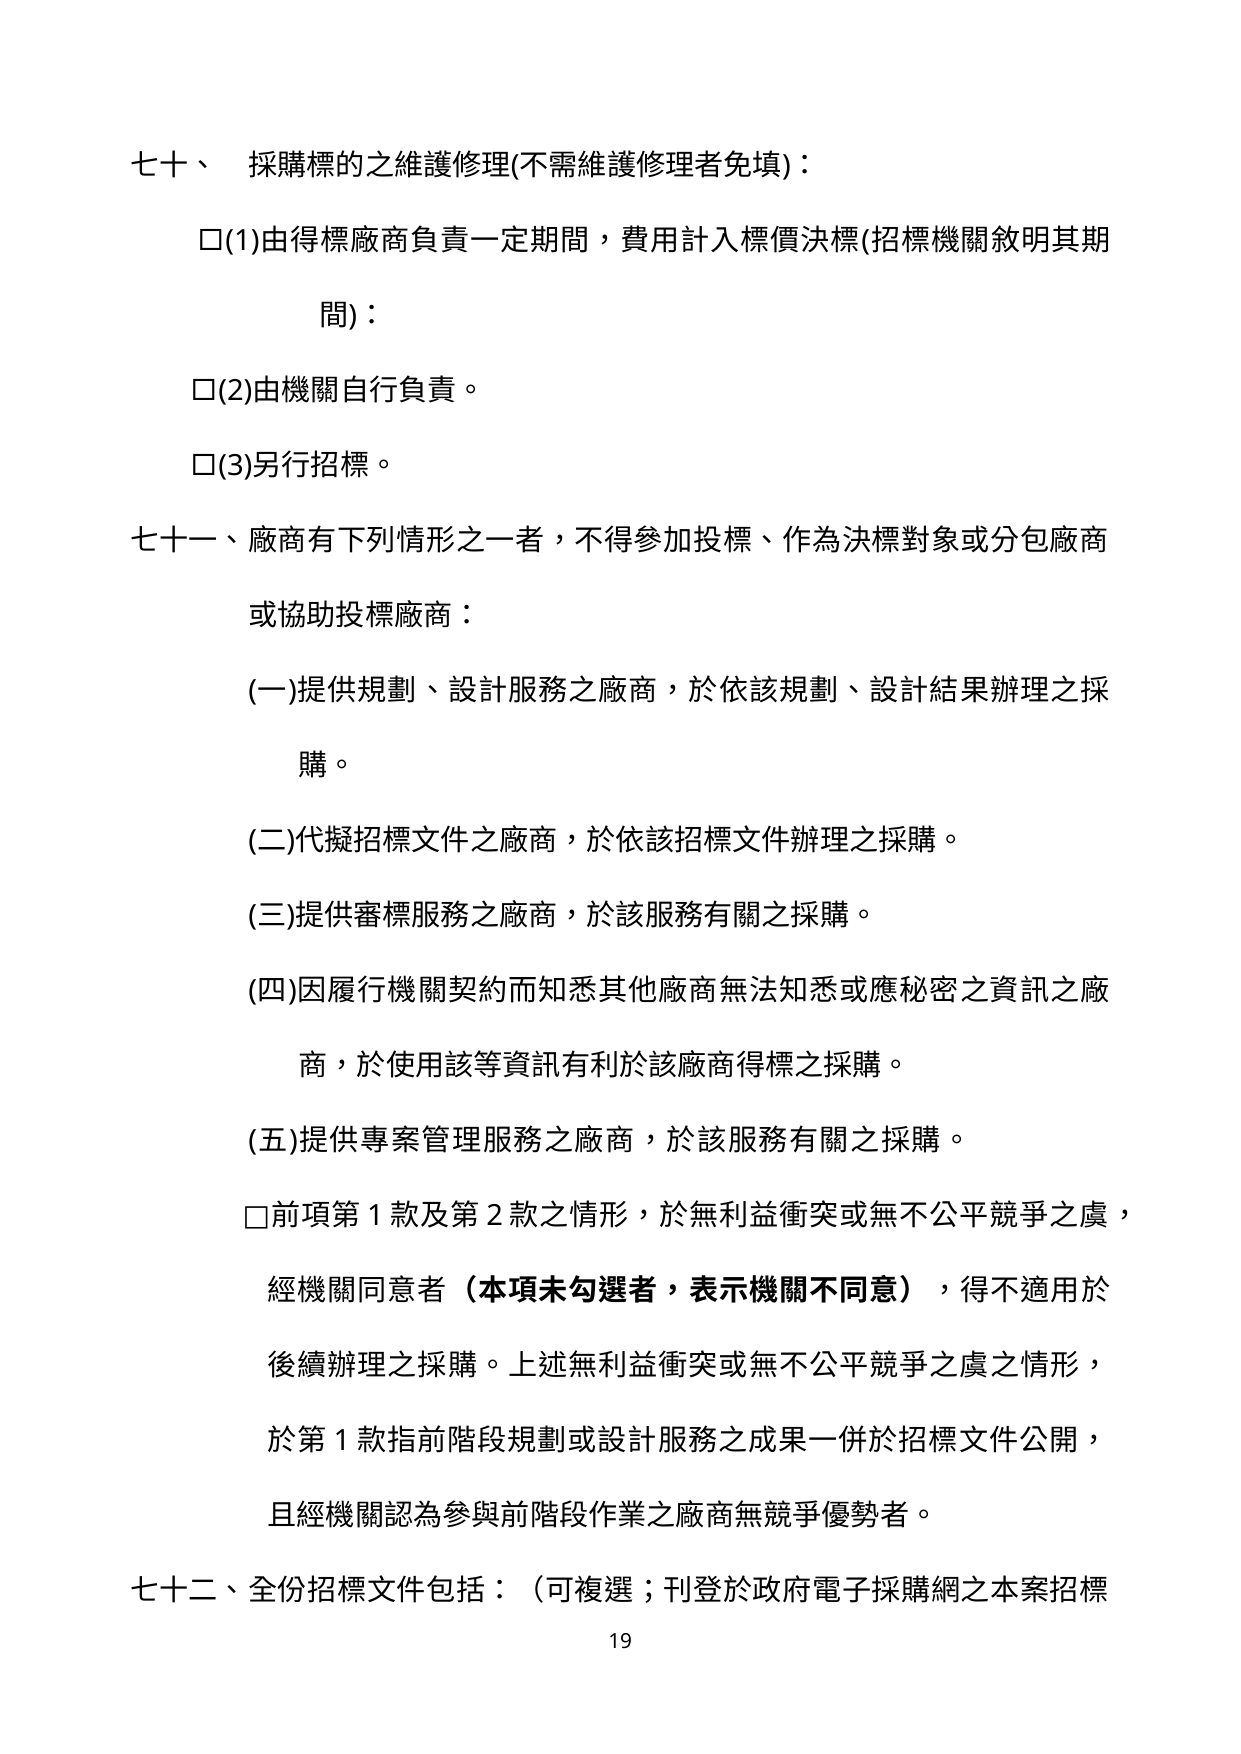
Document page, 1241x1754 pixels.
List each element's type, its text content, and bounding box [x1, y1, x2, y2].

text (1)由得標廠商負責一定期間，費用計入標價決標(招標機關敘明其期間)： [130, 200, 1110, 350]
text □前項第1款及第2款之情形，於無利益衝突或無不公平競爭之虞，經機關同意者（本項未勾選者，表示機關不同意），得不適用於後續辦理之採購。上述無利益衝突或無不公平競爭之虞之情形，於第1款指前階段規劃或設計服務之成果一併於招標文件公開，且經機關認為參與前階段作業之廠商無競爭優勢者。 [242, 1175, 1110, 1550]
text (二)代擬招標文件之廠商，於依該招標文件辦理之採購。 [248, 800, 1110, 875]
list 採購標的之維護修理(不需維護修理者免填)： [130, 125, 1110, 200]
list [130, 1550, 1110, 1625]
text (2)由機關自行負責。 [130, 350, 1110, 425]
text (三)提供審標服務之廠商，於該服務有關之採購。 [248, 875, 1110, 950]
text (四)因履行機關契約而知悉其他廠商無法知悉或應秘密之資訊之廠商，於使用該等資訊有利於該廠商得標之採購。 [248, 950, 1110, 1100]
text (3)另行招標。 [130, 425, 1110, 500]
list 廠商有下列情形之一者，不得參加投標、作為決標對象或分包廠商或協助投標廠商： [130, 500, 1110, 650]
text (一)提供規劃、設計服務之廠商，於依該規劃、設計結果辦理之採購。 [248, 650, 1110, 800]
text (五)提供專案管理服務之廠商，於該服務有關之採購。 [248, 1100, 1110, 1175]
